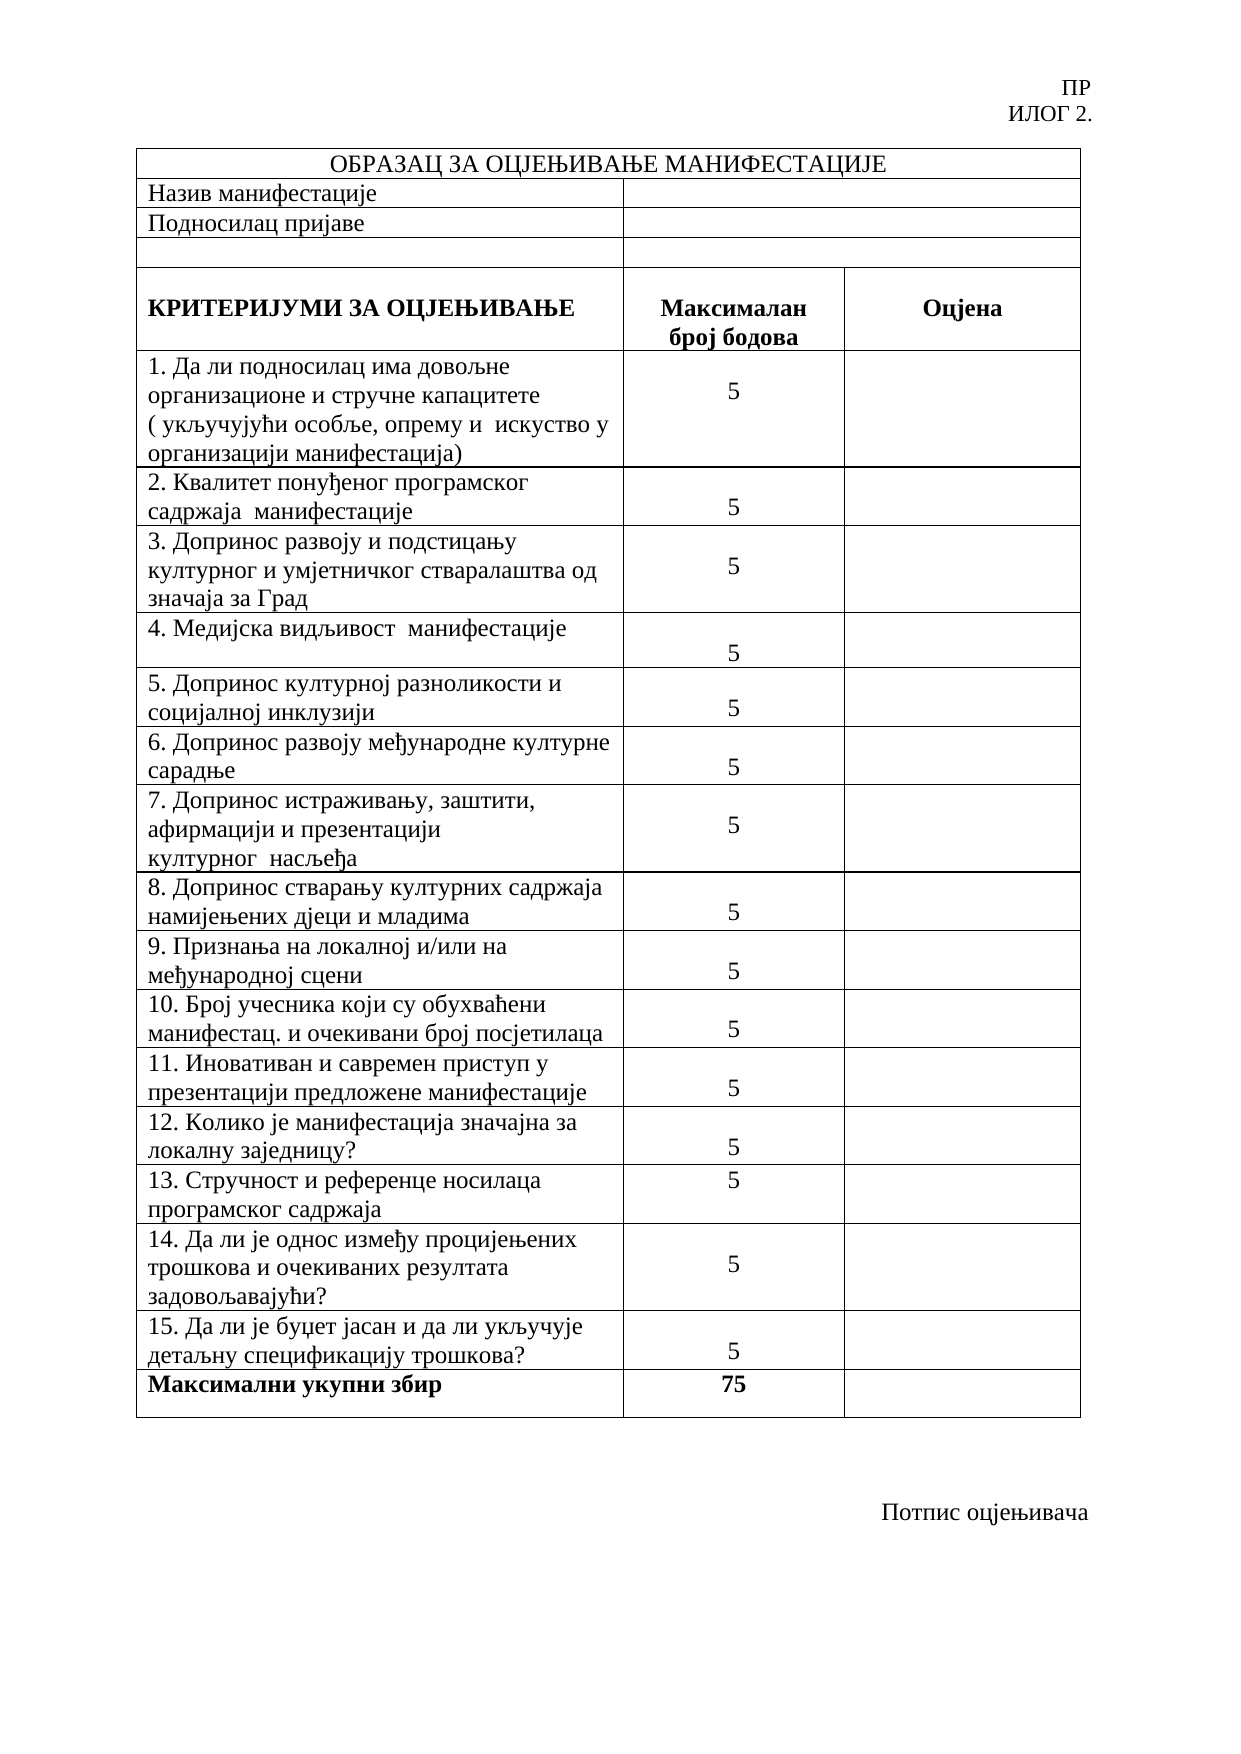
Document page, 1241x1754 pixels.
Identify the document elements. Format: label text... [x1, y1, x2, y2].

table_cell [624, 238, 1080, 267]
table_cell 5 [624, 468, 844, 525]
table_cell 5 [624, 1048, 844, 1106]
table_cell 5 [624, 668, 844, 726]
table_header ОБРАЗАЦ ЗА ОЦЈЕЊИВАЊЕ МАНИФЕСТАЦИЈЕ [137, 149, 1080, 177]
table_cell Максимални укупни збир [137, 1370, 623, 1417]
table_cell 9. Признања на локалној и/или на међународној сцени [137, 931, 623, 988]
table_cell 5 [624, 613, 844, 667]
table_cell 15. Да ли је буџет јасан и да ли укључује детаљну спецификацију трошкова? [137, 1311, 623, 1368]
table_cell 11. Иновативан и савремен приступ у презентацији предложене манифестације [137, 1048, 623, 1106]
table_cell [845, 873, 1080, 930]
table_cell 5 [624, 526, 844, 612]
table_cell 5. Допринос културној разноликости и социјалној инклузији [137, 668, 623, 726]
table_cell 3. Допринос развоју и подстицању културног и умјетничког стваралаштва од значаја за Град [137, 526, 623, 612]
table_cell [845, 1048, 1080, 1106]
table_cell Оцјена [845, 268, 1080, 350]
table_cell 14. Да ли је однос између процијењених трошкова и очекиваних резултата задовољавајући? [137, 1224, 623, 1310]
table_cell [845, 785, 1080, 871]
table_cell [845, 1311, 1080, 1368]
table_cell 8. Допринос стварању културних садржаја намијењених дјеци и младима [137, 873, 623, 930]
table_cell 2. Квалитет понуђеног програмског садржаја манифестације [137, 468, 623, 525]
table_cell [845, 1107, 1080, 1164]
table_cell 1. Да ли подносилац има довољне организационе и стручне капацитете ( укључујући особље, опрему и искуство у организацији манифестација) [137, 351, 623, 466]
table_cell 5 [624, 727, 844, 784]
table_cell КРИТЕРИЈУМИ ЗА ОЦЈЕЊИВАЊЕ [137, 268, 623, 350]
table_cell 12. Колико је манифестација значајна за локалну заједницу? [137, 1107, 623, 1164]
table_cell [845, 1370, 1080, 1417]
table_cell Подносилац пријаве [137, 208, 623, 237]
table_cell [845, 1165, 1080, 1223]
table_cell [845, 468, 1080, 525]
table_cell 10. Број учесника који су обухваћени манифестац. и очекивани број посјетилаца [137, 990, 623, 1047]
table_cell 5 [624, 1107, 844, 1164]
table_cell [845, 351, 1080, 466]
text Потпис оцјењивача [148, 1497, 1093, 1525]
table_cell 6. Допринос развоју међународне културне сарадње [137, 727, 623, 784]
table_cell [624, 208, 1080, 237]
table_cell 5 [624, 1224, 844, 1310]
table_cell 5 [624, 931, 844, 988]
table_cell [845, 931, 1080, 988]
table_cell [845, 526, 1080, 612]
table_cell [845, 990, 1080, 1047]
table_cell [845, 1224, 1080, 1310]
table_cell Назив манифестације [137, 179, 623, 207]
table_cell [137, 238, 623, 267]
table_cell [845, 727, 1080, 784]
table_cell 7. Допринос истраживању, заштити, афирмацији и презентацији културног насљеђа [137, 785, 623, 871]
table_cell 4. Mедијска видљивост манифестације [137, 613, 623, 667]
table_cell [845, 613, 1080, 667]
table_cell [624, 179, 1080, 207]
table_cell 5 [624, 990, 844, 1047]
table_cell 5 [624, 873, 844, 930]
table_cell 5 [624, 351, 844, 466]
table_cell [845, 668, 1080, 726]
table_cell Максималан број бодова [624, 268, 844, 350]
table_cell 5 [624, 1311, 844, 1368]
table_cell 13. Стручност и референце носилаца програмског садржаја [137, 1165, 623, 1223]
table_cell 75 [624, 1370, 844, 1417]
table_cell 5 [624, 785, 844, 871]
table_cell 5 [624, 1165, 844, 1223]
